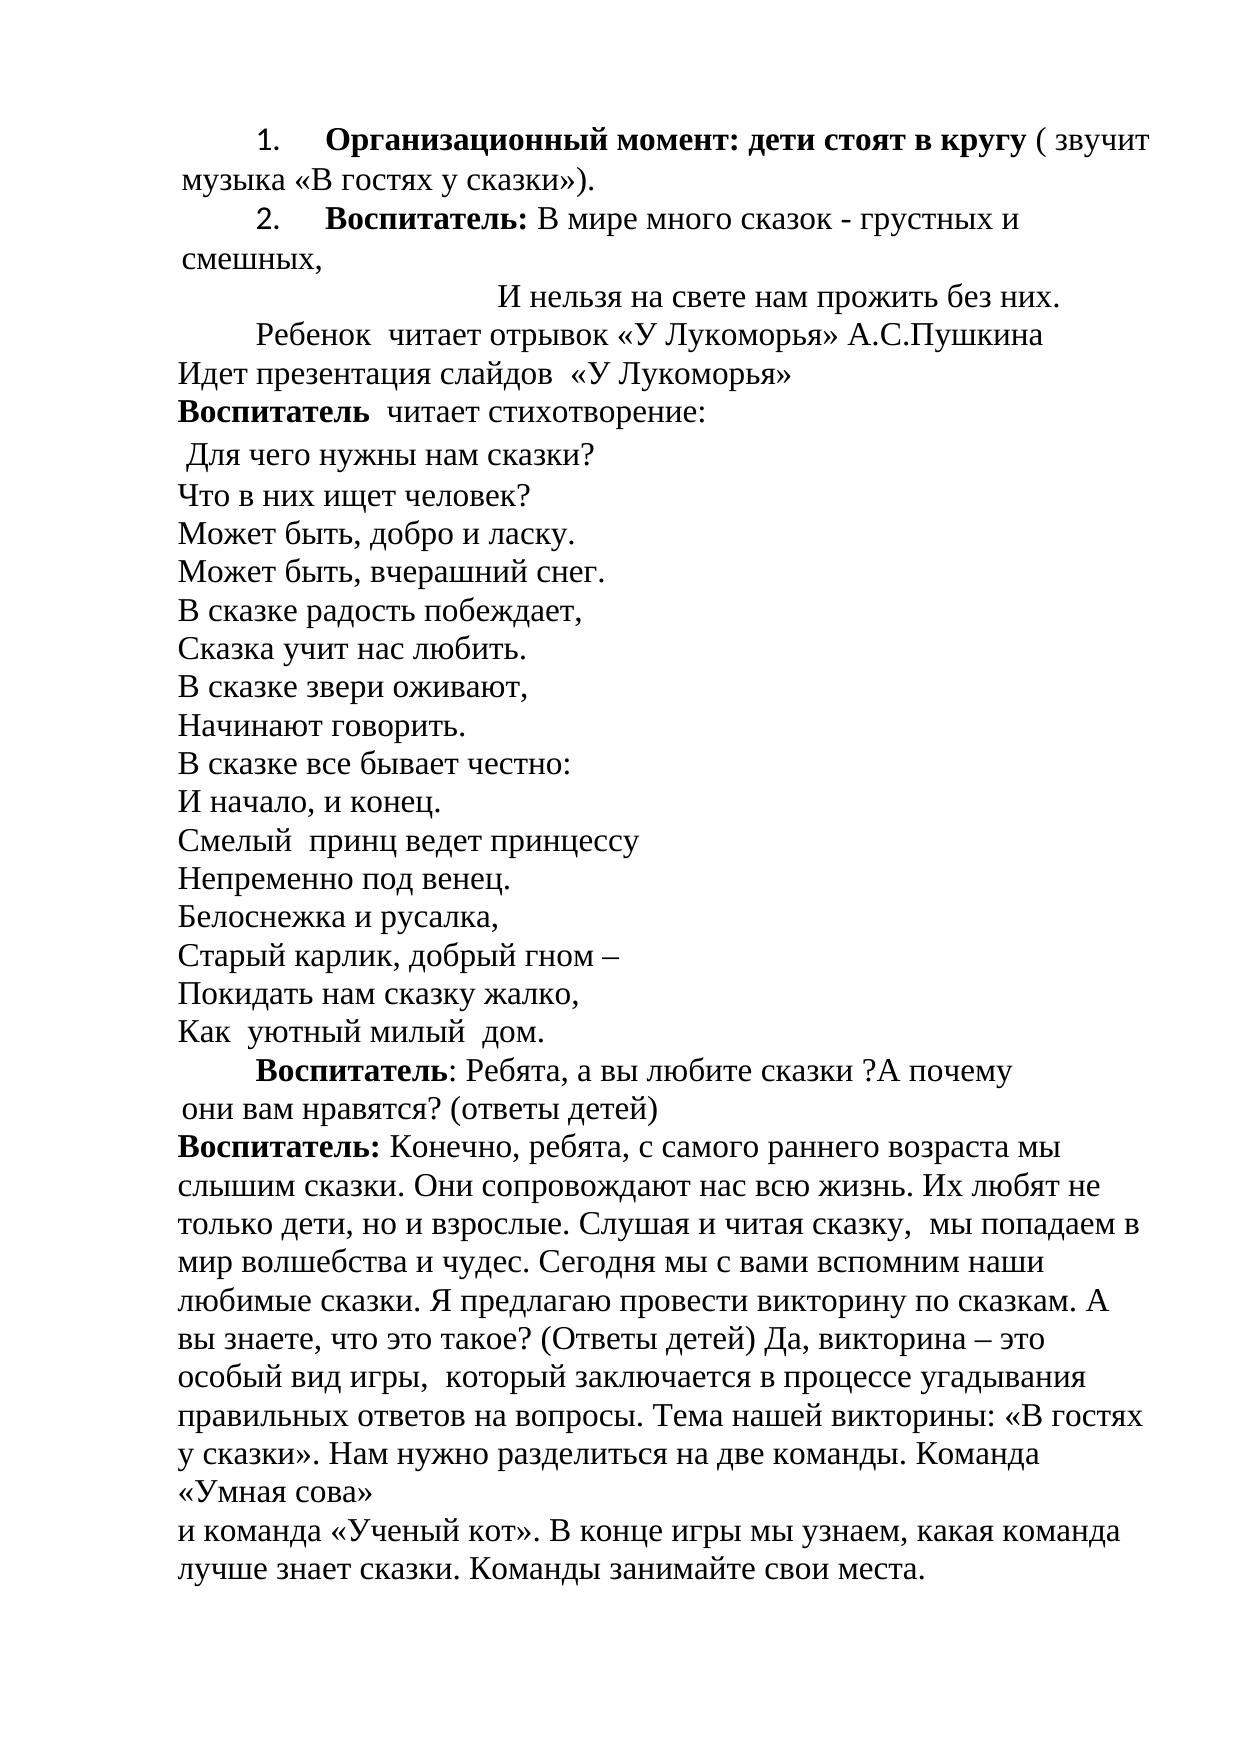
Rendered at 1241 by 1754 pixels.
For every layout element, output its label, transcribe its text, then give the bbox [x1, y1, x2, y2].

list Воспитатель: В мире много сказок - грустных и смешных, [181, 197, 1152, 276]
text Ребенок читает отрывок «У Лукоморья» А.С.Пушкина [181, 314, 1064, 353]
text Для чего нужны нам сказки? Что в них ищет человек? Может быть, добро и ласку. Может быть, вчерашний снег. В сказке радость побеждает, Сказка учит нас любить. В сказке звери оживают, Начинают говорить. В сказке все бывает честно: И начало, и конец. Смелый принц ведет принцессу Непременно под венец. Белоснежка и русалка, Старый карлик, добрый гном – Покидать нам сказку жалко, Как уютный милый дом. [177, 429, 1152, 1050]
text И нельзя на свете нам прожить без них. [181, 276, 1064, 314]
text Идет презентация слайдов «У Лукоморья» [177, 353, 1152, 391]
list Организационный момент: дети стоят в кругу ( звучит музыка «В гостях у сказки»). [181, 118, 1152, 197]
text Воспитатель: Ребята, а вы любите сказки ?А почему они вам нравятся? (ответы детей) [181, 1050, 1064, 1127]
text Воспитатель читает стихотворение: [177, 391, 1152, 429]
text Воспитатель: Конечно, ребята, с самого раннего возраста мы слышим сказки. Они сопровождают нас всю жизнь. Их любят не только дети, но и взрослые. Слушая и читая сказку, мы попадаем в мир волшебства и чудес. Сегодня мы с вами вспомним наши любимые сказки. Я предлагаю провести викторину по сказкам. А вы знаете, что это такое? (Ответы детей) Да, викторина – это особый вид игры, который заключается в процессе угадывания правильных ответов на вопросы. Тема нашей викторины: «В гостях у сказки». Нам нужно разделиться на две команды. Команда «Умная сова» и команда «Ученый кот». В конце игры мы узнаем, какая команда лучше знает сказки. Команды занимайте свои места. [177, 1127, 1152, 1587]
